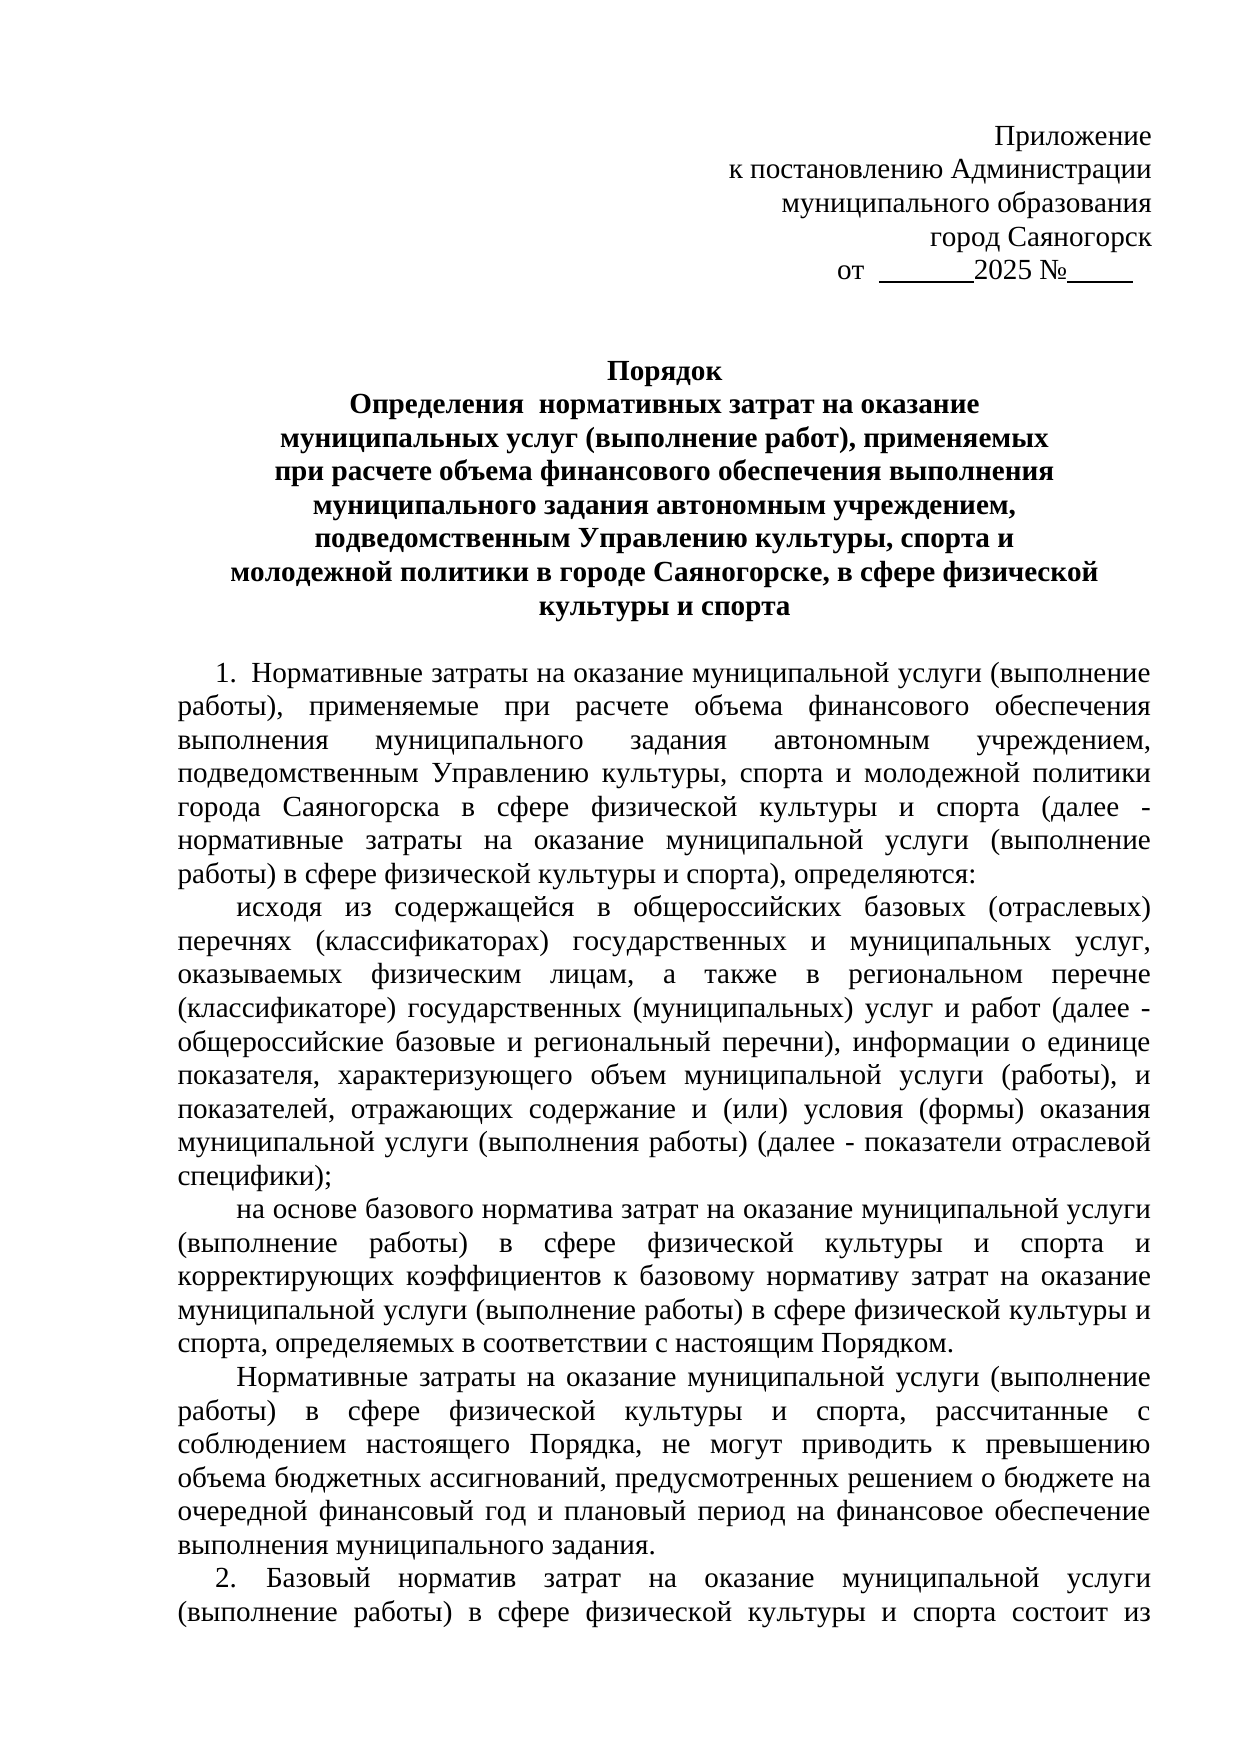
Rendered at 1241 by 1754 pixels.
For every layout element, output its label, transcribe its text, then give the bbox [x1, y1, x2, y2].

text муниципального образования [177, 185, 1152, 219]
list Нормативные затраты на оказание муниципальной услуги (выполнение работы) в сфере физической культуры и спорта, рассчитанные с соблюдением настоящего Порядка, не могут приводить к превышению объема бюджетных ассигнований, предусмотренных решением о бюджете на очередной финансовый год и плановый период на финансовое обеспечение выполнения муниципального задания. [177, 1359, 1152, 1560]
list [177, 1560, 1152, 1627]
title при расчете объема финансового обеспечения выполнения [177, 453, 1152, 487]
title Нормативные затраты на оказание муниципальной услуги (выполнение работы), применяемые при расчете объема финансового обеспечения выполнения муниципального задания автономным учреждением, подведомственным Управлению культуры, спорта и молодежной политики города Саяногорска в сфере физической культуры и спорта (далее - нормативные затраты на оказание муниципальной услуги (выполнение работы) в сфере физической культуры и спорта), определяются: [177, 655, 1152, 889]
title подведомственным Управлению культуры, спорта и [177, 521, 1152, 554]
text Порядок [177, 353, 1152, 386]
text к постановлению Администрации [177, 152, 1152, 185]
title культуры и спорта [177, 588, 1152, 621]
text город Саяногорск [177, 219, 1152, 252]
title муниципальных услуг (выполнение работ), применяемых [177, 420, 1152, 453]
text Приложение [177, 118, 1152, 152]
list исходя из содержащейся в общероссийских базовых (отраслевых) перечнях (классификаторах) государственных и муниципальных услуг, оказываемых физическим лицам, а также в региональном перечне (классификаторе) государственных (муниципальных) услуг и работ (далее - общероссийские базовые и региональный перечни), информации о единице показателя, характеризующего объем муниципальной услуги (работы), и показателей, отражающих содержание и (или) условия (формы) оказания муниципальной услуги (выполнения работы) (далее - показатели отраслевой специфики); [177, 889, 1152, 1191]
title муниципального задания автономным учреждением, [177, 487, 1152, 521]
list на основе базового норматива затрат на оказание муниципальной услуги (выполнение работы) в сфере физической культуры и спорта и корректирующих коэффициентов к базовому нормативу затрат на оказание муниципальной услуги (выполнение работы) в сфере физической культуры и спорта, определяемых в соответствии с настоящим Порядком. [177, 1191, 1152, 1359]
text от 2025 № г [177, 252, 1152, 286]
title Определения нормативных затрат на оказание [177, 386, 1152, 420]
title молодежной политики в городе Саяногорске, в сфере физической [177, 554, 1152, 588]
